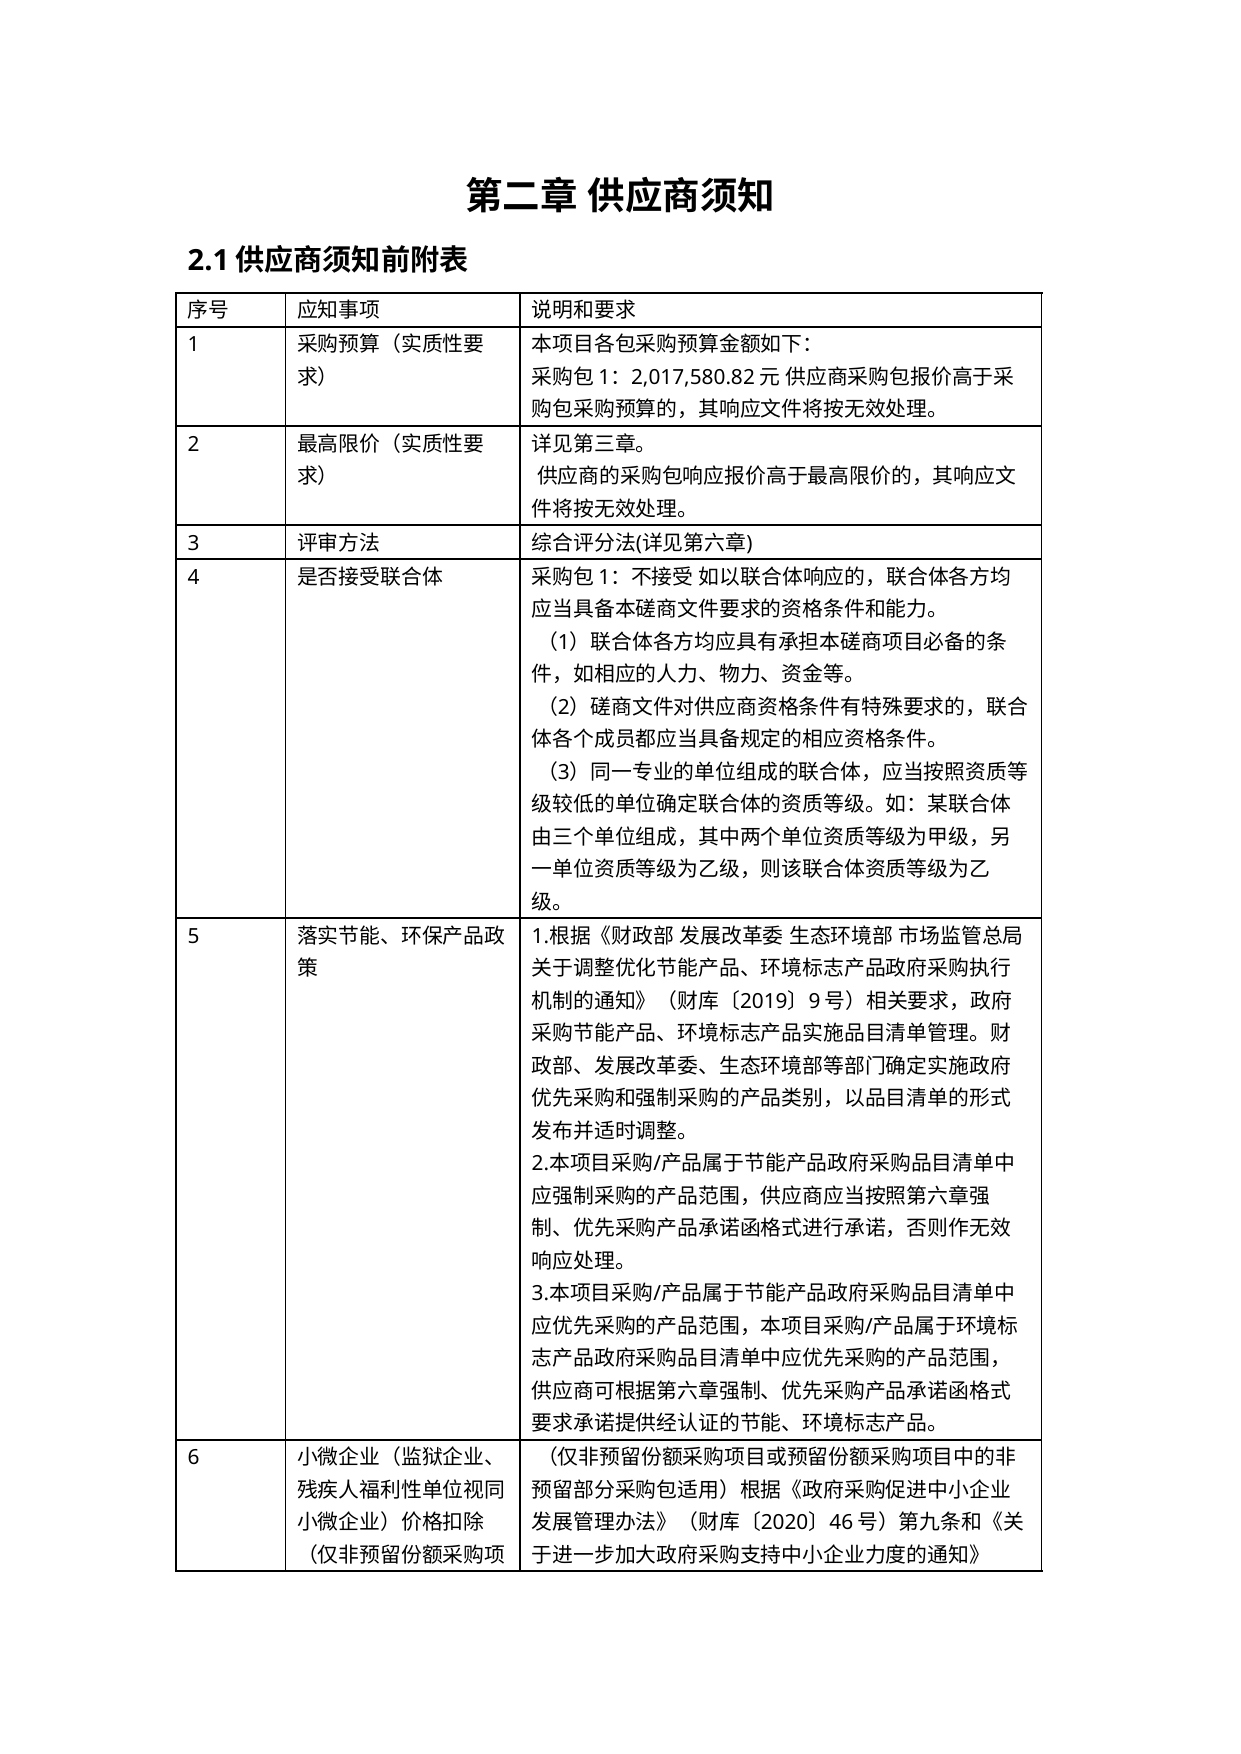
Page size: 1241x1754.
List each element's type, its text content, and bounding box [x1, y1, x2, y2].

table_cell 1 [177, 328, 285, 425]
table_cell 采购预算（实质性要求） [286, 328, 519, 425]
text 第二章 供应商须知 [187, 162, 1053, 227]
table_cell 5 [177, 919, 285, 1439]
table_cell 详见第三章。 供应商的采购包响应报价高于最高限价的，其响应文件将按无效处理。 [521, 427, 1041, 524]
table_cell 4 [177, 560, 285, 917]
text 2.1供应商须知前附表 [187, 227, 1053, 292]
table_cell 3 [177, 526, 285, 558]
table_header 说明和要求 [521, 294, 1041, 326]
table_cell 1.根据《财政部 发展改革委 生态环境部 市场监管总局关于调整优化节能产品、环境标志产品政府采购执行机制的通知》（财库〔2019〕9号）相关要求，政府采购节能产品、环境标志产品实施品目清单管理。财政部、发展改革委、生态环境部等部门确定实施政府优先采购和强制采购的产品类别，以品目清单的形式发布并适时调整。 2.本项目采购/产品属于节能产品政府采购品目清单中应强制采购的产品范围，供应商应当按照第六章强制、优先采购产品承诺函格式进行承诺，否则作无效响应处理。 3.本项目采购/产品属于节能产品政府采购品目清单中应优先采购的产品范围，本项目采购/产品属于环境标志产品政府采购品目清单中应优先采购的产品范围，供应商可根据第六章强制、优先采购产品承诺函格式要求承诺提供经认证的节能、环境标志产品。 [521, 919, 1041, 1439]
table_cell 评审方法 [286, 526, 519, 558]
table_cell 6 [177, 1441, 285, 1570]
table_cell 落实节能、环保产品政策 [286, 919, 519, 1439]
table_cell 最高限价（实质性要求） [286, 427, 519, 524]
table_header 序号 [177, 294, 285, 326]
table_cell 综合评分法(详见第六章) [521, 526, 1041, 558]
table_cell 本项目各包采购预算金额如下： 采购包1：2,017,580.82元 供应商采购包报价高于采购包采购预算的，其响应文件将按无效处理。 [521, 328, 1041, 425]
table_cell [521, 1441, 1041, 1570]
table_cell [286, 1441, 519, 1570]
table_header 应知事项 [286, 294, 519, 326]
table_cell 是否接受联合体 [286, 560, 519, 917]
table_cell 2 [177, 427, 285, 524]
table_cell 采购包1：不接受 如以联合体响应的，联合体各方均应当具备本磋商文件要求的资格条件和能力。 （1）联合体各方均应具有承担本磋商项目必备的条件，如相应的人力、物力、资金等。 （2）磋商文件对供应商资格条件有特殊要求的，联合体各个成员都应当具备规定的相应资格条件。 （3）同一专业的单位组成的联合体，应当按照资质等级较低的单位确定联合体的资质等级。如：某联合体由三个单位组成，其中两个单位资质等级为甲级，另一单位资质等级为乙级，则该联合体资质等级为乙级。 [521, 560, 1041, 917]
